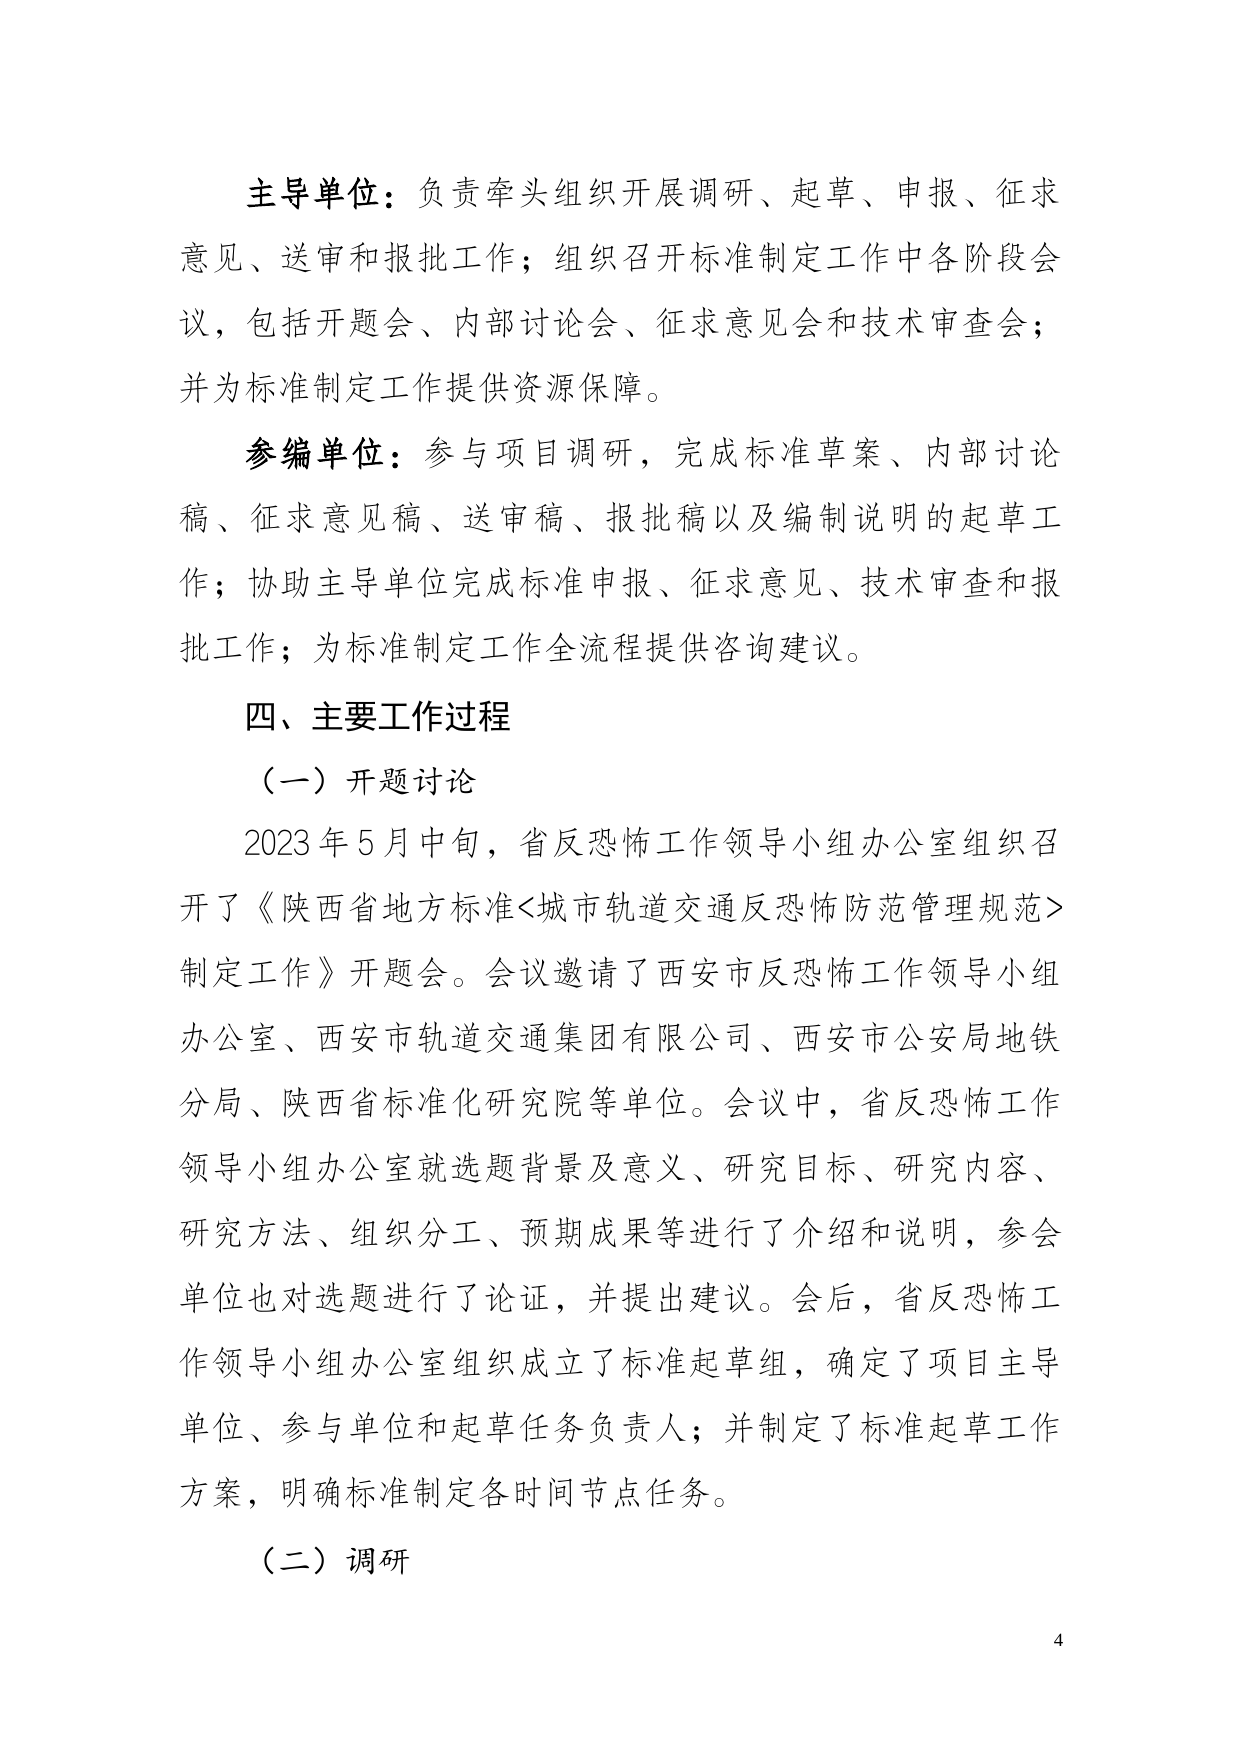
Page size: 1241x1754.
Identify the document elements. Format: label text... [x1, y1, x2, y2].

text （一）开题讨论 [177, 747, 1063, 812]
text 2023年5月中旬，省反恐怖工作领导小组办公室组织召开了《陕西省地方标准<城市轨道交通反恐怖防范管理规范>制定工作》开题会。会议邀请了西安市反恐怖工作领导小组办公室、西安市轨道交通集团有限公司、西安市公安局地铁分局、陕西省标准化研究院等单位。会议中，省反恐怖工作领导小组办公室就选题背景及意义、研究目标、研究内容、研究方法、组织分工、预期成果等进行了介绍和说明，参会单位也对选题进行了论证，并提出建议。会后，省反恐怖工作领导小组办公室组织成立了标准起草组，确定了项目主导单位、参与单位和起草任务负责人；并制定了标准起草工作方案，明确标准制定各时间节点任务。 [177, 812, 1063, 1527]
text 参编单位：参与项目调研，完成标准草案、内部讨论稿、征求意见稿、送审稿、报批稿以及编制说明的起草工作；协助主导单位完成标准申报、征求意见、技术审查和报批工作；为标准制定工作全流程提供咨询建议。 [177, 422, 1063, 682]
subtitle 四、主要工作过程 [177, 682, 1063, 747]
text （二）调研 [177, 1527, 1063, 1592]
text 主导单位：负责牵头组织开展调研、起草、申报、征求意见、送审和报批工作；组织召开标准制定工作中各阶段会议，包括开题会、内部讨论会、征求意见会和技术审查会；并为标准制定工作提供资源保障。 [177, 162, 1063, 422]
